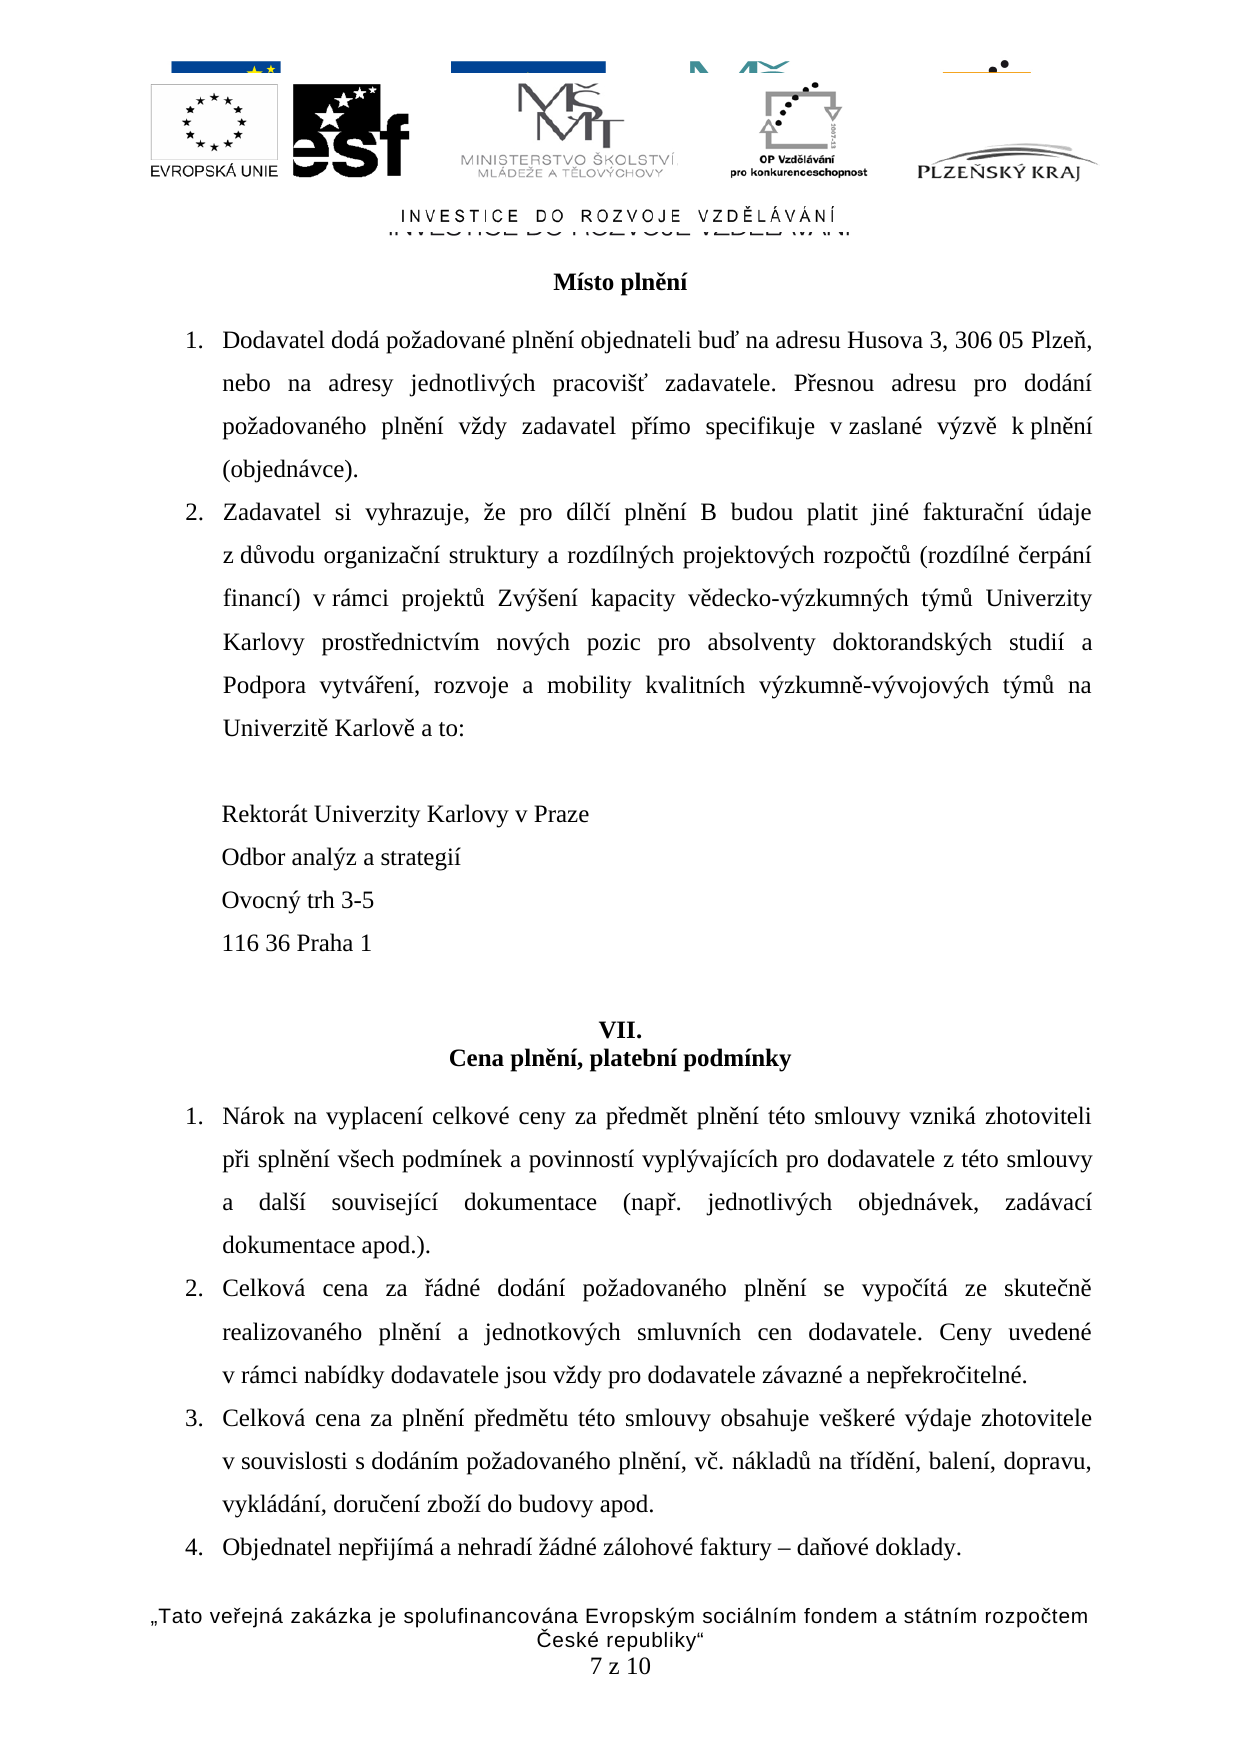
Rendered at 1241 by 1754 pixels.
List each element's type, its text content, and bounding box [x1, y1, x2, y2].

list Dodavatel dodá požadované plnění objednateli buď na adresu Husova 3, 306 05 Plzeň, nebo na adresy jednotlivých pracovišť zadavatele. Přesnou adresu pro dodání požadovaného plnění vždy zadavatel přímo specifikuje v zaslané výzvě k plnění (objednávce). [185, 325, 1093, 483]
text 116 36 Praha 1 [221, 928, 1093, 957]
list Nárok na vyplacení celkové ceny za předmět plnění této smlouvy vzniká zhotoviteli při splnění všech podmínek a povinností vyplývajících pro dodavatele z této smlouvy a další související dokumentace (např. jednotlivých objednávek, zadávací dokumentace apod.). [185, 1101, 1093, 1259]
text Odbor analýz a strategií [221, 842, 1093, 871]
text VII. [148, 1015, 1093, 1043]
list Celková cena za řádné dodání požadovaného plnění se vypočítá ze skutečně realizovaného plnění a jednotkových smluvních cen dodavatele. Ceny uvedené v rámci nabídky dodavatele jsou vždy pro dodavatele závazné a nepřekročitelné. [185, 1273, 1093, 1388]
text Ovocný trh 3-5 [221, 885, 1093, 914]
list Zadavatel si vyhrazuje, že pro dílčí plnění B budou platit jiné fakturační údaje z důvodu organizační struktury a rozdílných projektových rozpočtů (rozdílné čerpání financí) v rámci projektů Zvýšení kapacity vědecko-výzkumných týmů Univerzity Karlovy prostřednictvím nových pozic pro absolventy doktorandských studií a Podpora vytváření, rozvoje a mobility kvalitních výzkumně-vývojových týmů na Univerzitě Karlově a to: [185, 497, 1093, 742]
list Objednatel nepřijímá a nehradí žádné zálohové faktury – daňové doklady. [185, 1532, 1093, 1561]
text Místo plnění [148, 232, 1093, 296]
picture [123, 21, 1132, 268]
list Celková cena za plnění předmětu této smlouvy obsahuje veškeré výdaje zhotovitele v souvislosti s dodáním požadovaného plnění, vč. nákladů na třídění, balení, dopravu, vykládání, doručení zboží do budovy apod. [185, 1403, 1093, 1518]
text Rektorát Univerzity Karlovy v Praze [221, 799, 1093, 828]
text Cena plnění, platební podmínky [148, 1043, 1093, 1072]
